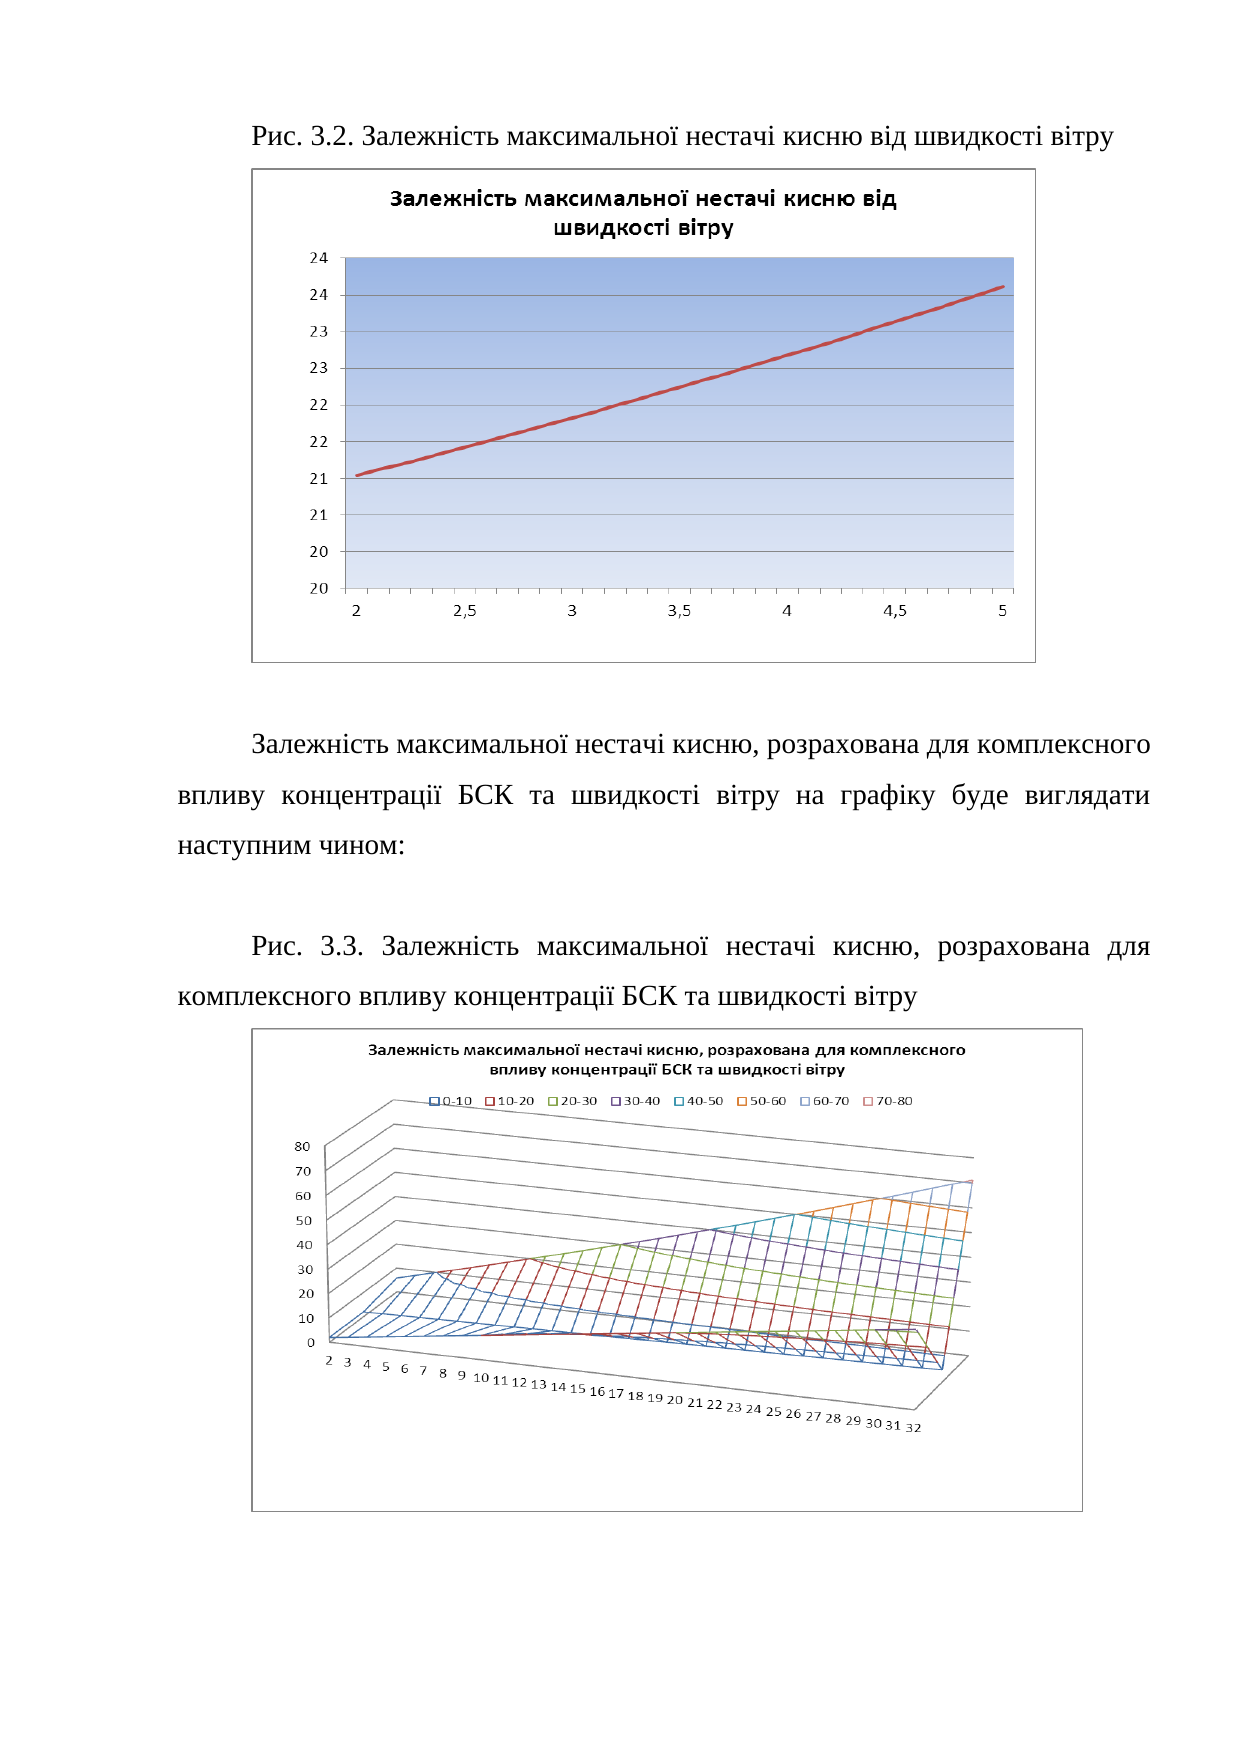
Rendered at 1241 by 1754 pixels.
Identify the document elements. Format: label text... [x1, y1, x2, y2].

text Рис. 3.3. Залежність максимальної нестачі кисню, розрахована для комплексного впливу концентрації БСК та швидкості вітру [177, 928, 1152, 1012]
text Залежність максимальної нестачі кисню, розрахована для комплексного впливу концентрації БСК та швидкості вітру на графіку буде виглядати наступним чином: [177, 727, 1152, 861]
picture [251, 1028, 1083, 1512]
picture [251, 168, 1036, 663]
text Рис. 3.2. Залежність максимальної нестачі кисню від швидкості вітру [177, 118, 1152, 152]
